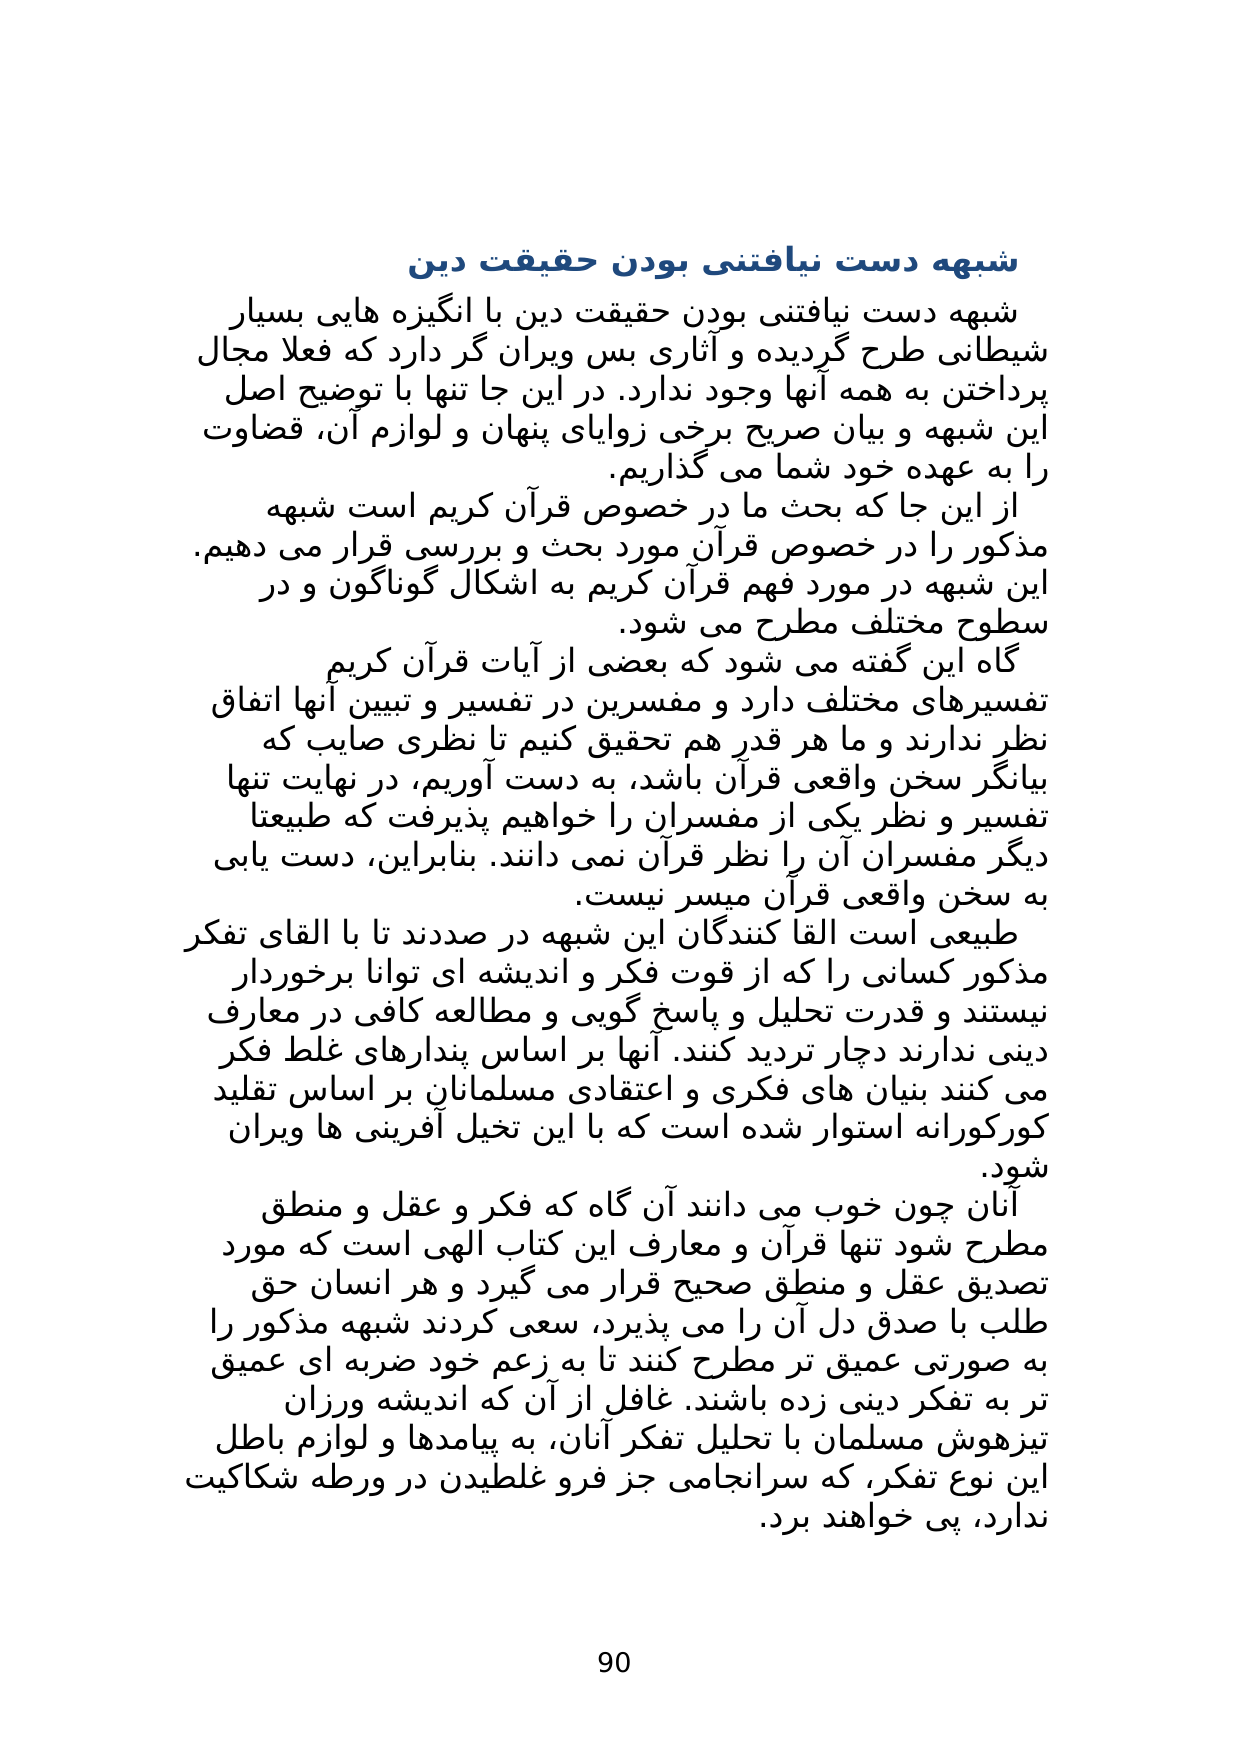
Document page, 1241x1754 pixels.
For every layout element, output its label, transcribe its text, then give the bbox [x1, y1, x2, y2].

text از اين جا که بحث ما در خصوص قرآن کريم است شبهه مذکور را در خصوص قرآن مورد بحث و بررسى قرار مى دهيم. اين شبهه در مورد فهم قرآن کريم به اشکال گوناگون و در سطوح مختلف مطرح مى شود. [178, 486, 1050, 642]
text گاه اين گفته مى شود که بعضى از آيات قرآن کريم تفسيرهاى مختلف دارد و مفسرين در تفسير و تبيين آنها اتفاق نظر ندارند و ما هر قدر هم تحقيق کنيم تا نظرى صايب که بيانگر سخن واقعى قرآن باشد، به دست آوريم، در نهايت تنها تفسير و نظر يکى از مفسران را خواهيم پذيرفت که طبيعتا ديگر مفسران آن را نظر قرآن نمى دانند. بنابراين، دست يابى به سخن واقعى قرآن ميسر نيست. [178, 642, 1050, 913]
subtitle شبهه دست نيافتنى بودن حقيقت دين [178, 241, 1050, 279]
text آنان چون خوب مى دانند آن گاه که فکر و عقل و منطق مطرح شود تنها قرآن و معارف اين کتاب الهى است که مورد تصديق عقل و منطق صحيح قرار مى گيرد و هر انسان حق طلب با صدق دل آن را مى پذيرد، سعى کردند شبهه مذکور را به صورتى عميق تر مطرح کنند تا به زعم خود ضربه اى عميق تر به تفکر دينى زده باشند. غافل از آن که انديشه ورزان تيزهوش مسلمان با تحليل تفکر آنان، به پيامدها و لوازم باطل اين نوع تفکر، که سرانجامى جز فرو غلطيدن در ورطه شکاکيت ندارد، پى خواهند برد. [178, 1186, 1050, 1535]
text شبهه دست نيافتنى بودن حقيقت دين با انگيزه هايى بسيار شيطانى طرح گرديده و آثارى بس ويران گر دارد که فعلا مجال پرداختن به همه آنها وجود ندارد. در اين جا تنها با توضيح اصل اين شبهه و بيان صريح برخى زواياى پنهان و لوازم آن، قضاوت را به عهده خود شما مى گذاريم. [178, 292, 1050, 486]
text طبيعى است القا کنندگان اين شبهه در صددند تا با القاى تفکر مذکور کسانى را که از قوت فکر و انديشه اى توانا برخوردار نيستند و قدرت تحليل و پاسخ گويى و مطالعه کافى در معارف دينى ندارند دچار ترديد کنند. آنها بر اساس پندارهاى غلط فکر مى کنند بنيان هاى فکرى و اعتقادى مسلمانان بر اساس تقليد کورکورانه استوار شده است که با اين تخيل آفرينى ها ويران شود. [178, 913, 1050, 1186]
